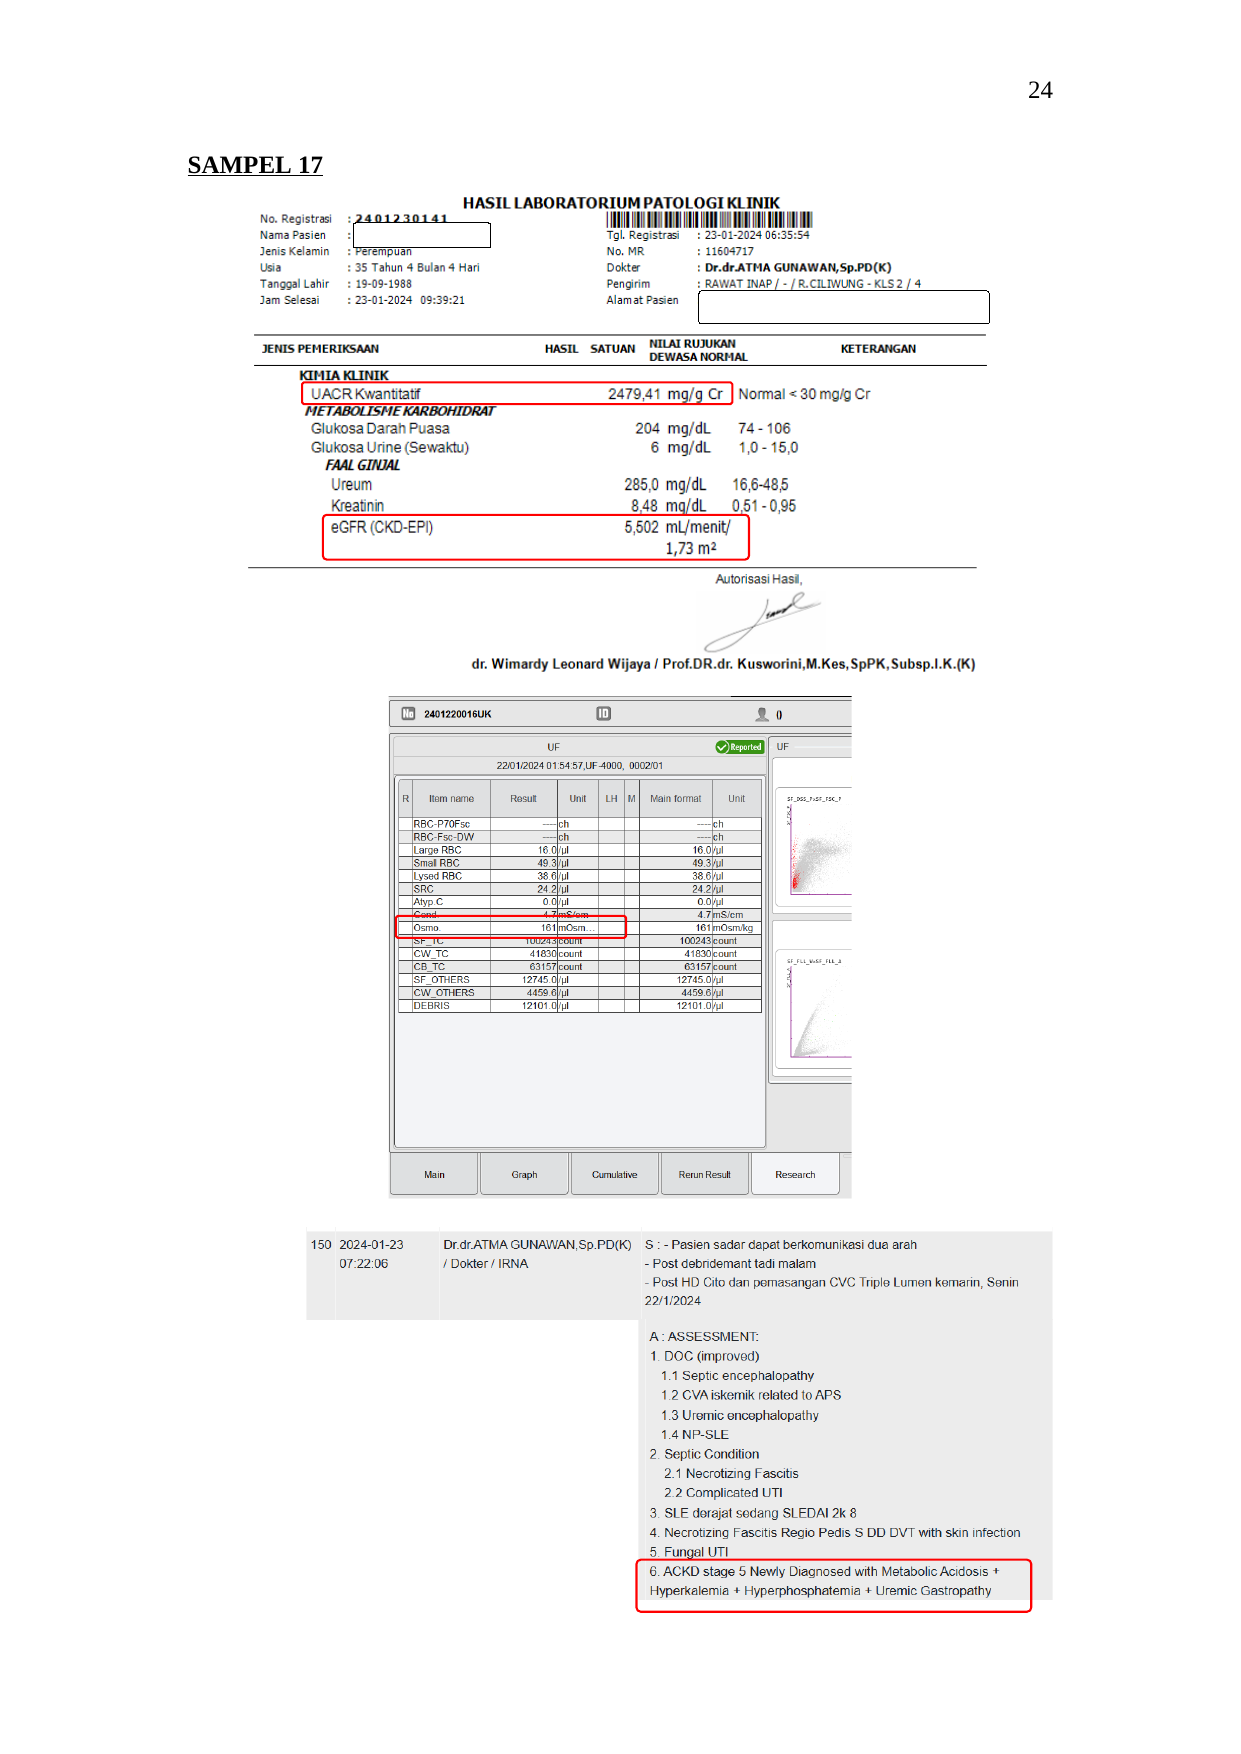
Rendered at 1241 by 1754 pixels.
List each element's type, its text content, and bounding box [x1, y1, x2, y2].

picture [235, 178, 1018, 1199]
picture [302, 1227, 1053, 1600]
text SAMPEL 17 [187, 150, 1053, 179]
picture [638, 1561, 1030, 1600]
